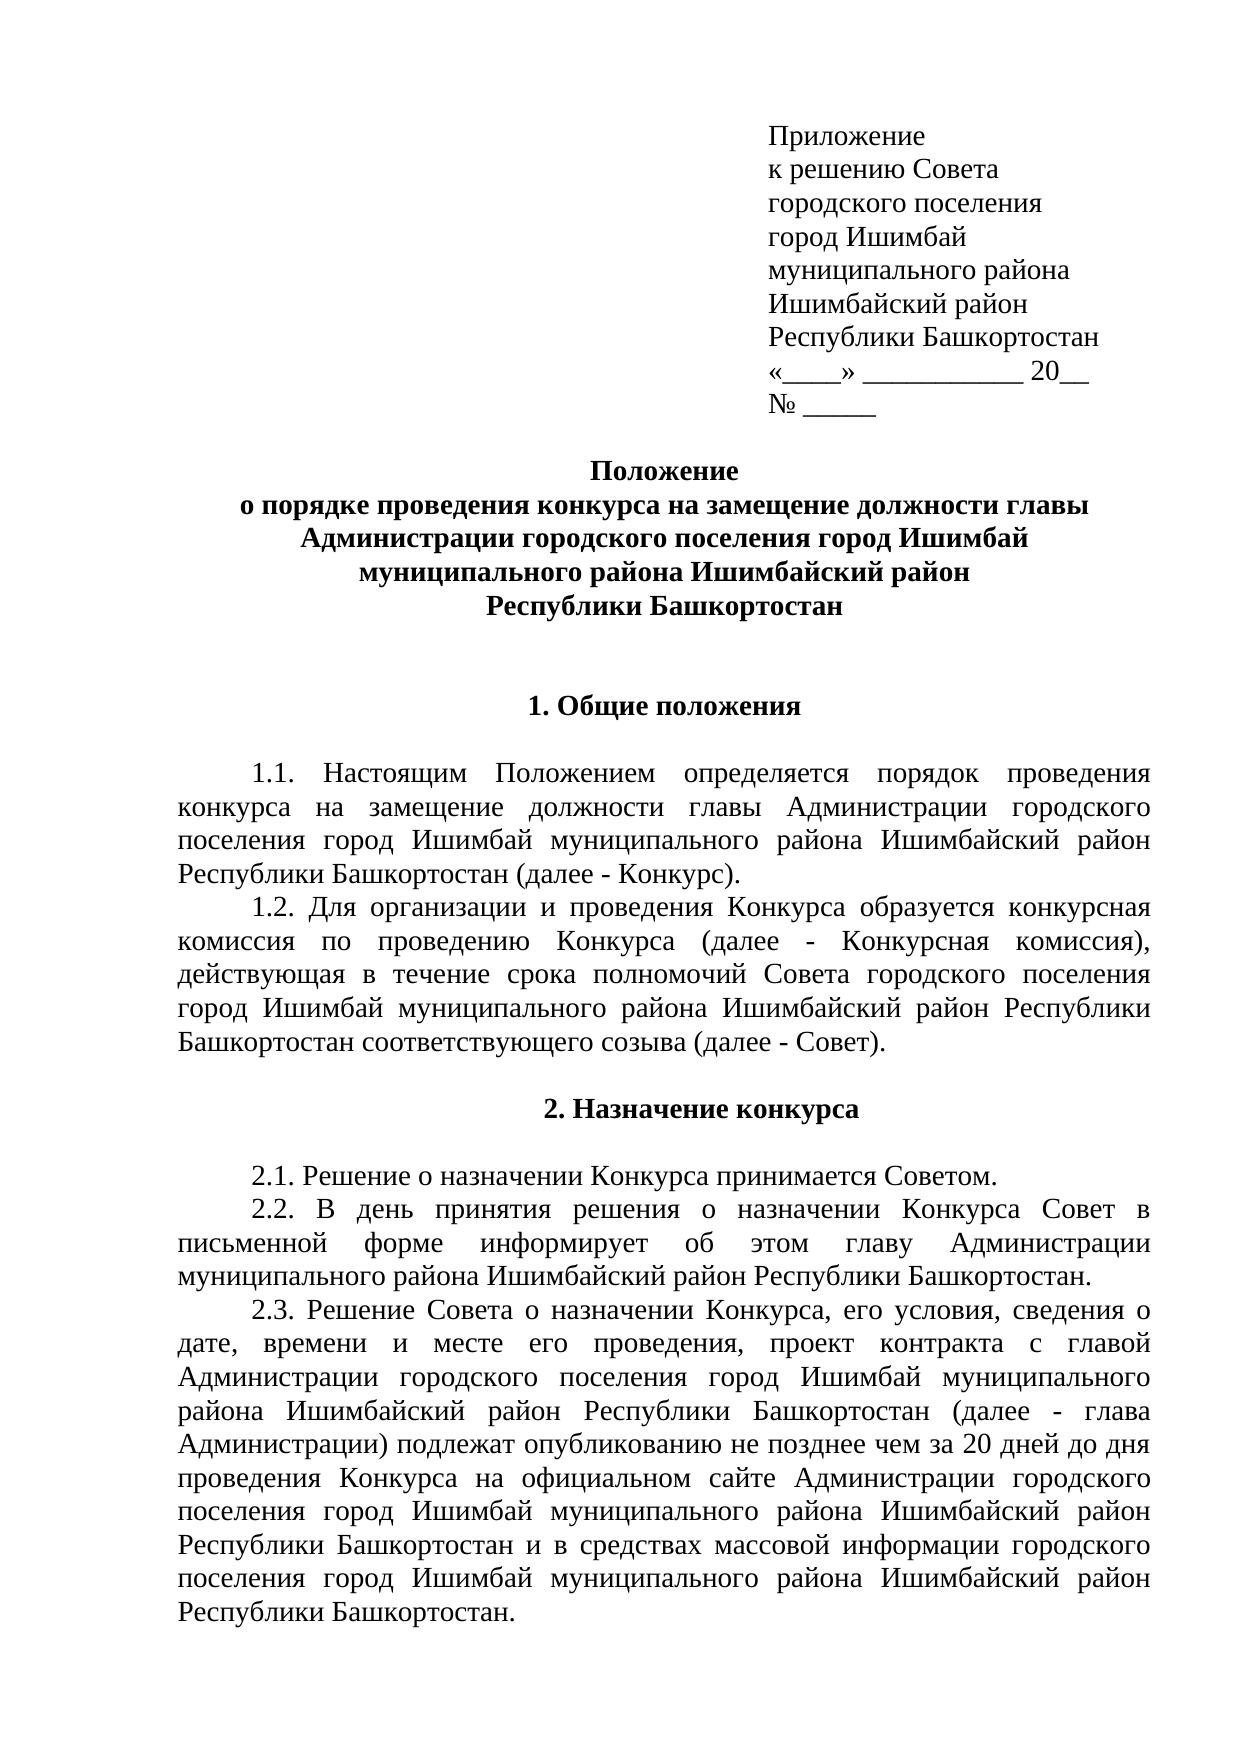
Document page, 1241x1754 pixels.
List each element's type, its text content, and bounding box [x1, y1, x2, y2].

title Положение [177, 453, 1152, 487]
text к решению Совета [768, 152, 1152, 185]
text Приложение [768, 118, 1152, 152]
title 2. Назначение конкурса [177, 1091, 1152, 1124]
title муниципального района Ишимбайский район Республики Башкортостан [177, 554, 1152, 621]
title Администрации городского поселения город Ишимбай [177, 521, 1152, 554]
text 1.1. Настоящим Положением определяется порядок проведения конкурса на замещение должности главы Администрации городского поселения город Ишимбай муниципального района Ишимбайский район Республики Башкортостан (далее - Конкурс). [177, 755, 1152, 889]
title о порядке проведения конкурса на замещение должности главы [177, 487, 1152, 521]
text Ишимбайский район Республики Башкортостан [768, 286, 1152, 353]
text город Ишимбай муниципального района [768, 219, 1152, 286]
text городского поселения [768, 185, 1152, 219]
text 2.3. Решение Совета о назначении Конкурса, его условия, сведения о дате, времени и месте его проведения, проект контракта с главой Администрации городского поселения город Ишимбай муниципального района Ишимбайский район Республики Башкортостан (далее - глава Администрации) подлежат опубликованию не позднее чем за 20 дней до дня проведения Конкурса на официальном сайте Администрации городского поселения город Ишимбай муниципального района Ишимбайский район Республики Башкортостан и в средствах массовой информации городского поселения город Ишимбай муниципального района Ишимбайский район Республики Башкортостан. [177, 1292, 1152, 1627]
title 1. Общие положения [177, 688, 1152, 722]
text 1.2. Для организации и проведения Конкурса образуется конкурсная комиссия по проведению Конкурса (далее - Конкурсная комиссия), действующая в течение срока полномочий Совета городского поселения город Ишимбай муниципального района Ишимбайский район Республики Башкортостан соответствующего созыва (далее - Совет). [177, 889, 1152, 1057]
text 2.1. Решение о назначении Конкурса принимается Советом. [177, 1158, 1152, 1191]
text 2.2. В день принятия решения о назначении Конкурса Совет в письменной форме информирует об этом главу Администрации муниципального района Ишимбайский район Республики Башкортостан. [177, 1191, 1152, 1292]
text «____» ___________ 20__ № _____ [768, 353, 1152, 420]
